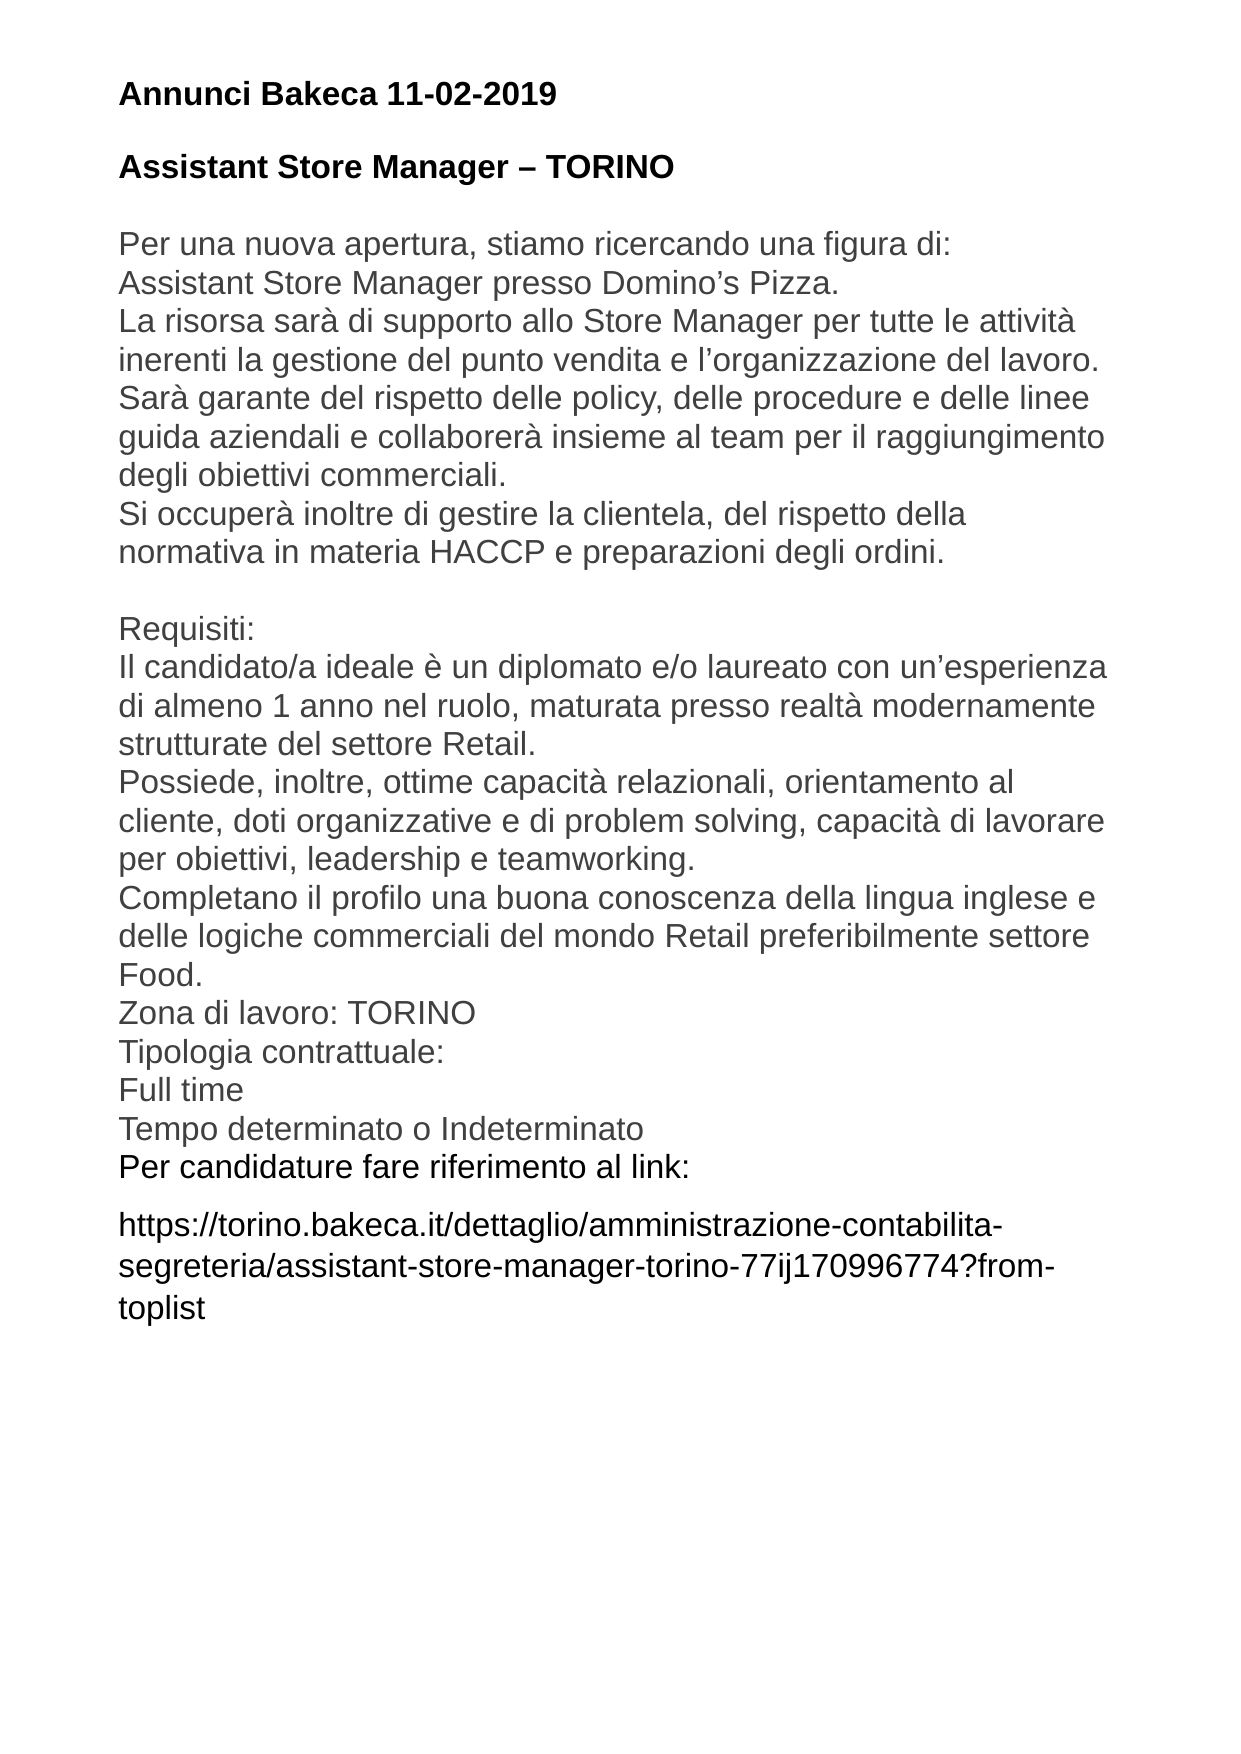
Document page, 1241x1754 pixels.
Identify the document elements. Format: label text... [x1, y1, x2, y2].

text Per candidature fare riferimento al link: [118, 1147, 1122, 1185]
text https://torino.bakeca.it/dettaglio/amministrazione-contabilita-segreteria/assistant-store-manager-torino-77ij170996774?from-toplist [118, 1205, 1122, 1326]
subtitle Assistant Store Manager – TORINO [118, 148, 1122, 186]
subtitle Per una nuova apertura, stiamo ricercando una figura di: Assistant Store Manager presso Domino’s Pizza. La risorsa sarà di supporto allo Store Manager per tutte le attività inerenti la gestione del punto vendita e l’organizzazione del lavoro. Sarà garante del rispetto delle policy, delle procedure e delle linee guida aziendali e collaborerà insieme al team per il raggiungimento degli obiettivi commerciali. Si occuperà inoltre di gestire la clientela, del rispetto della normativa in materia HACCP e preparazioni degli ordini. Requisiti: Il candidato/a ideale è un diplomato e/o laureato con un’esperienza di almeno 1 anno nel ruolo, maturata presso realtà modernamente strutturate del settore Retail. Possiede, inoltre, ottime capacità relazionali, orientamento al cliente, doti organizzative e di problem solving, capacità di lavorare per obiettivi, leadership e teamworking. Completano il profilo una buona conoscenza della lingua inglese e delle logiche commerciali del mondo Retail preferibilmente settore Food. Zona di lavoro: TORINO Tipologia contrattuale: Full time Tempo determinato o Indeterminato [118, 186, 1122, 1147]
